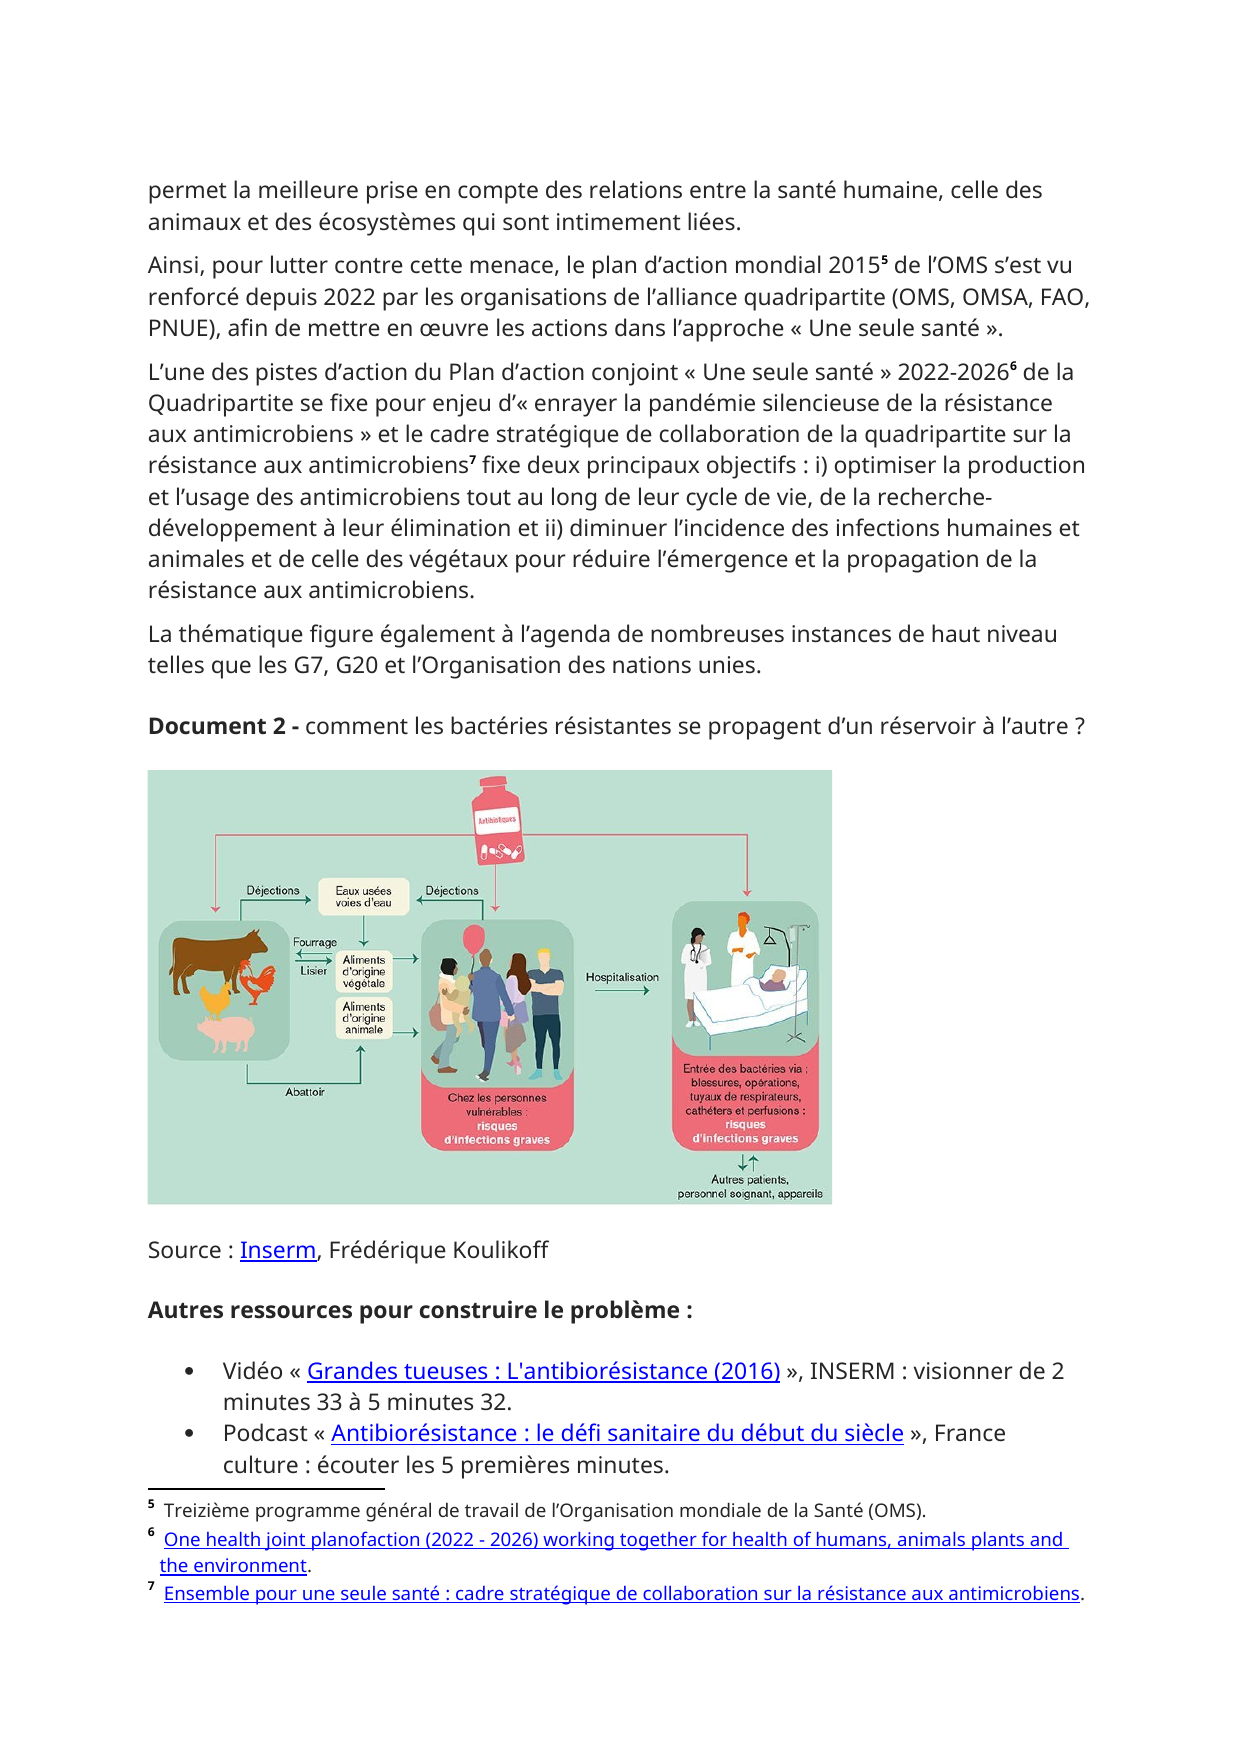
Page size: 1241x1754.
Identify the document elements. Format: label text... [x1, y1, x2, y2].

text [148, 174, 1093, 237]
text Document 2 - comment les bactéries résistantes se propagent d’un réservoir à l’autre ? [148, 710, 1093, 741]
text Ainsi, pour lutter contre cette menace, le plan d’action mondial 2015 de l’OMS s’est vu renforcé depuis 2022 par les organisations de l’alliance quadripartite (OMS, OMSA, FAO, PNUE), afin de mettre en œuvre les actions dans l’approche « Une seule santé ». [148, 249, 1093, 343]
list Vidéo « Grandes tueuses : L'antibiorésistance (2016) », INSERM : visionner de 2 minutes 33 à 5 minutes 32. [185, 1355, 1093, 1417]
list Podcast « Antibiorésistance : le défi sanitaire du début du siècle », France culture : écouter les 5 premières minutes. [185, 1417, 1093, 1480]
text Source : Inserm, Frédérique Koulikoff [148, 1234, 1093, 1265]
picture [147, 770, 833, 1205]
text La thématique figure également à l’agenda de nombreuses instances de haut niveau telles que les G7, G20 et l’Organisation des nations unies. [148, 618, 1093, 681]
text Autres ressources pour construire le problème : [148, 1294, 1093, 1326]
text L’une des pistes d’action du Plan d’action conjoint « Une seule santé » 2022-2026 de la Quadripartite se fixe pour enjeu d’« enrayer la pandémie silencieuse de la résistance aux antimicrobiens » et le cadre stratégique de collaboration de la quadripartite sur la résistance aux antimicrobiens fixe deux principaux objectifs : i) optimiser la production et l’usage des antimicrobiens tout au long de leur cycle de vie, de la recherche-développement à leur élimination et ii) diminuer l’incidence des infections humaines et animales et de celle des végétaux pour réduire l’émergence et la propagation de la résistance aux antimicrobiens. [148, 356, 1093, 606]
